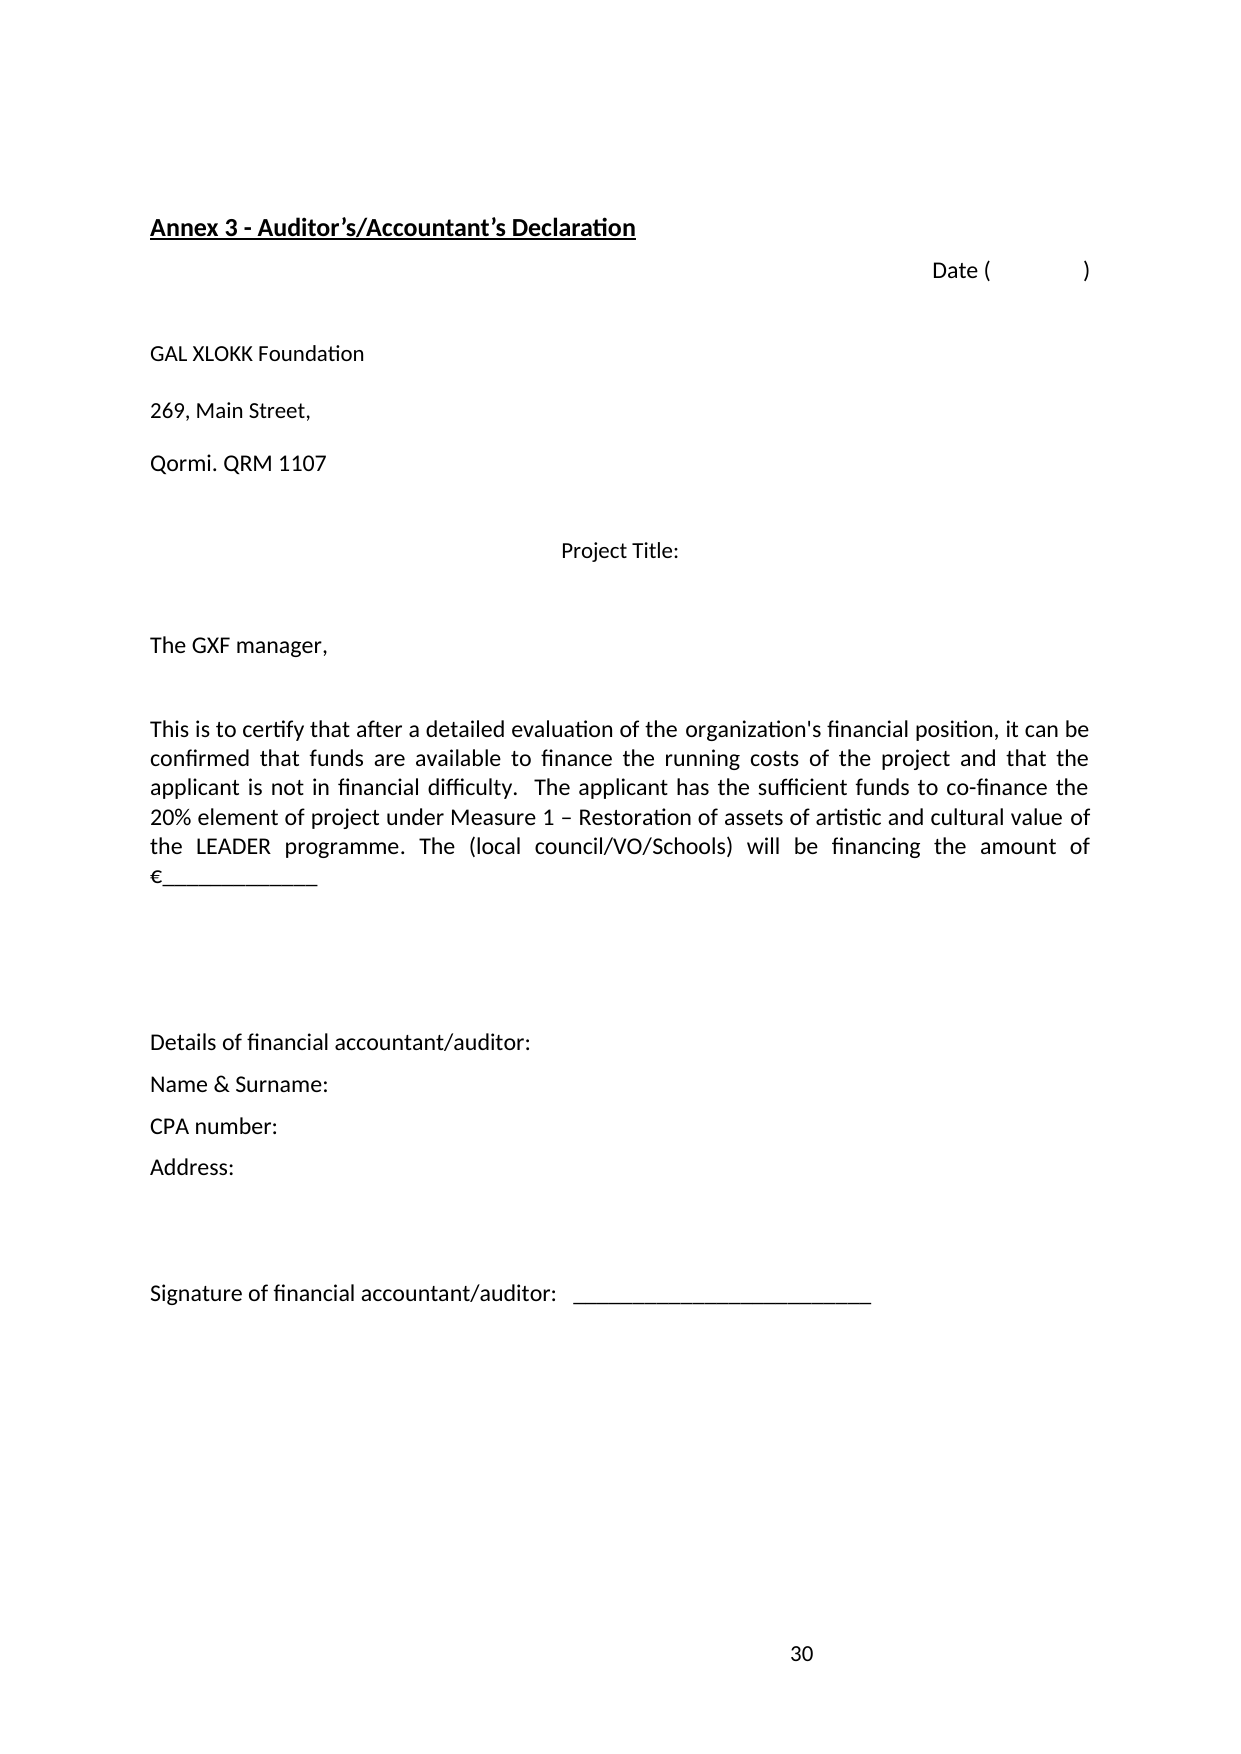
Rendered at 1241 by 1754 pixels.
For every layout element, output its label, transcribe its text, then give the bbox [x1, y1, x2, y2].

text Address: [150, 1152, 1090, 1182]
text This is to certify that after a detailed evaluation of the organization's financial position, it can be confirmed that funds are available to finance the running costs of the project and that the applicant is not in financial difficulty. The applicant has the sufficient funds to co-finance the 20% element of project under Measure 1 – Restoration of assets of artistic and cultural value of the LEADER programme. The (local council/VO/Schools) will be financing the amount of €_____________ [150, 714, 1090, 889]
text Date ( ) [150, 255, 1090, 284]
text Project Title: [150, 536, 1090, 564]
text Details of financial accountant/auditor: [150, 1027, 1090, 1056]
text Signature of financial accountant/auditor: _________________________ [150, 1278, 1090, 1307]
subtitle Annex 3 - Auditor’s/Accountant’s Declaration [150, 211, 1090, 243]
text Name & Surname: [150, 1069, 1090, 1098]
text GAL XLOKK Foundation [150, 339, 1090, 367]
text CPA number: [150, 1111, 1090, 1140]
text 269, Main Street, [150, 396, 1090, 424]
text The GXF manager, [150, 630, 1090, 659]
text Qormi. QRM 1107 [150, 448, 1090, 478]
